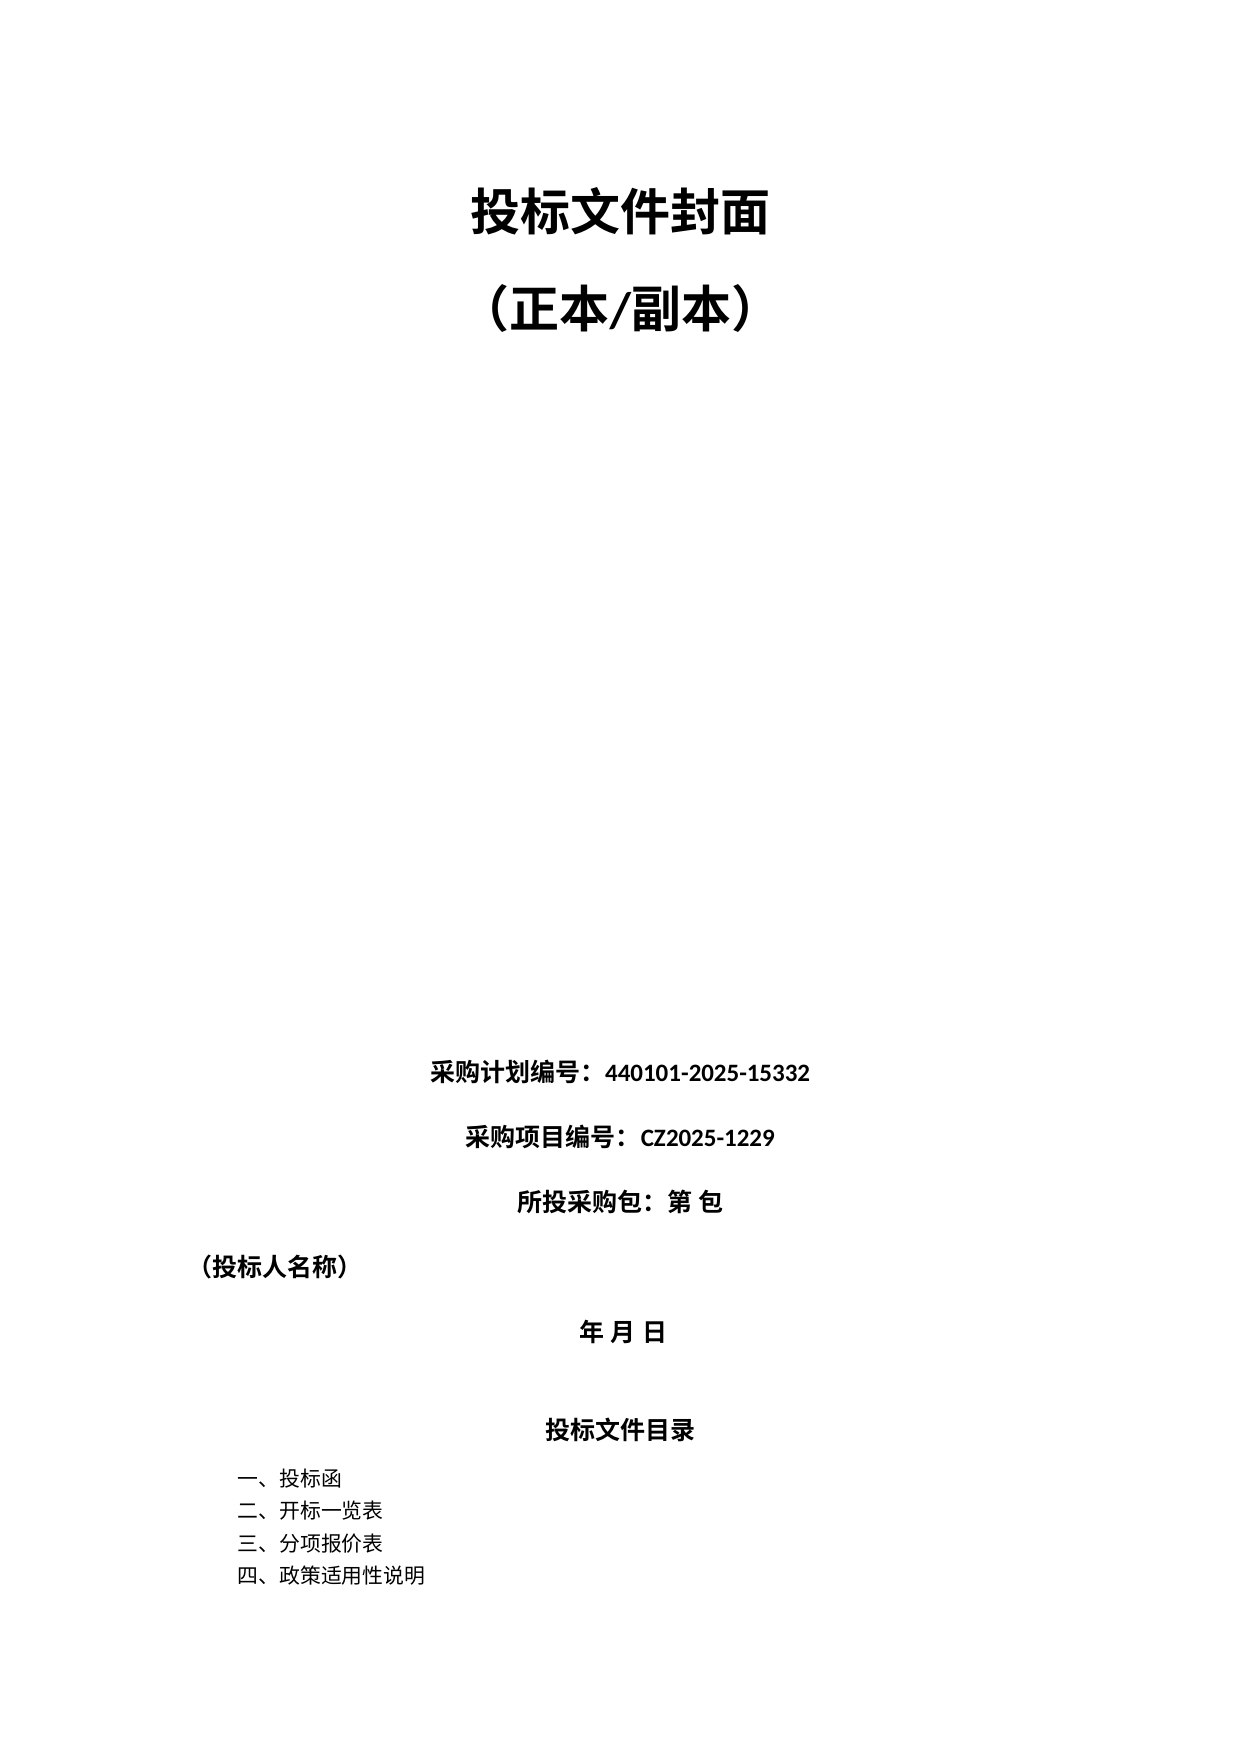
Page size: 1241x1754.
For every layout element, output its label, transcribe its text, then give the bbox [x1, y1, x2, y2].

text 所投采购包：第 包 [187, 1169, 1053, 1234]
text 年 月 日 [187, 1299, 1053, 1364]
text （投标人名称） [187, 1234, 1053, 1299]
text （正本/副本） [187, 259, 1053, 1039]
text 采购项目编号：CZ2025-1229 [187, 1104, 1053, 1169]
text 四、政策适用性说明 [187, 1559, 1053, 1592]
text 一、投标函 [187, 1462, 1053, 1494]
text 投标文件封面 [187, 162, 1053, 259]
text 投标文件目录 [187, 1397, 1053, 1462]
text 三、分项报价表 [187, 1527, 1053, 1559]
text 采购计划编号：440101-2025-15332 [187, 1039, 1053, 1104]
text 二、开标一览表 [187, 1494, 1053, 1527]
